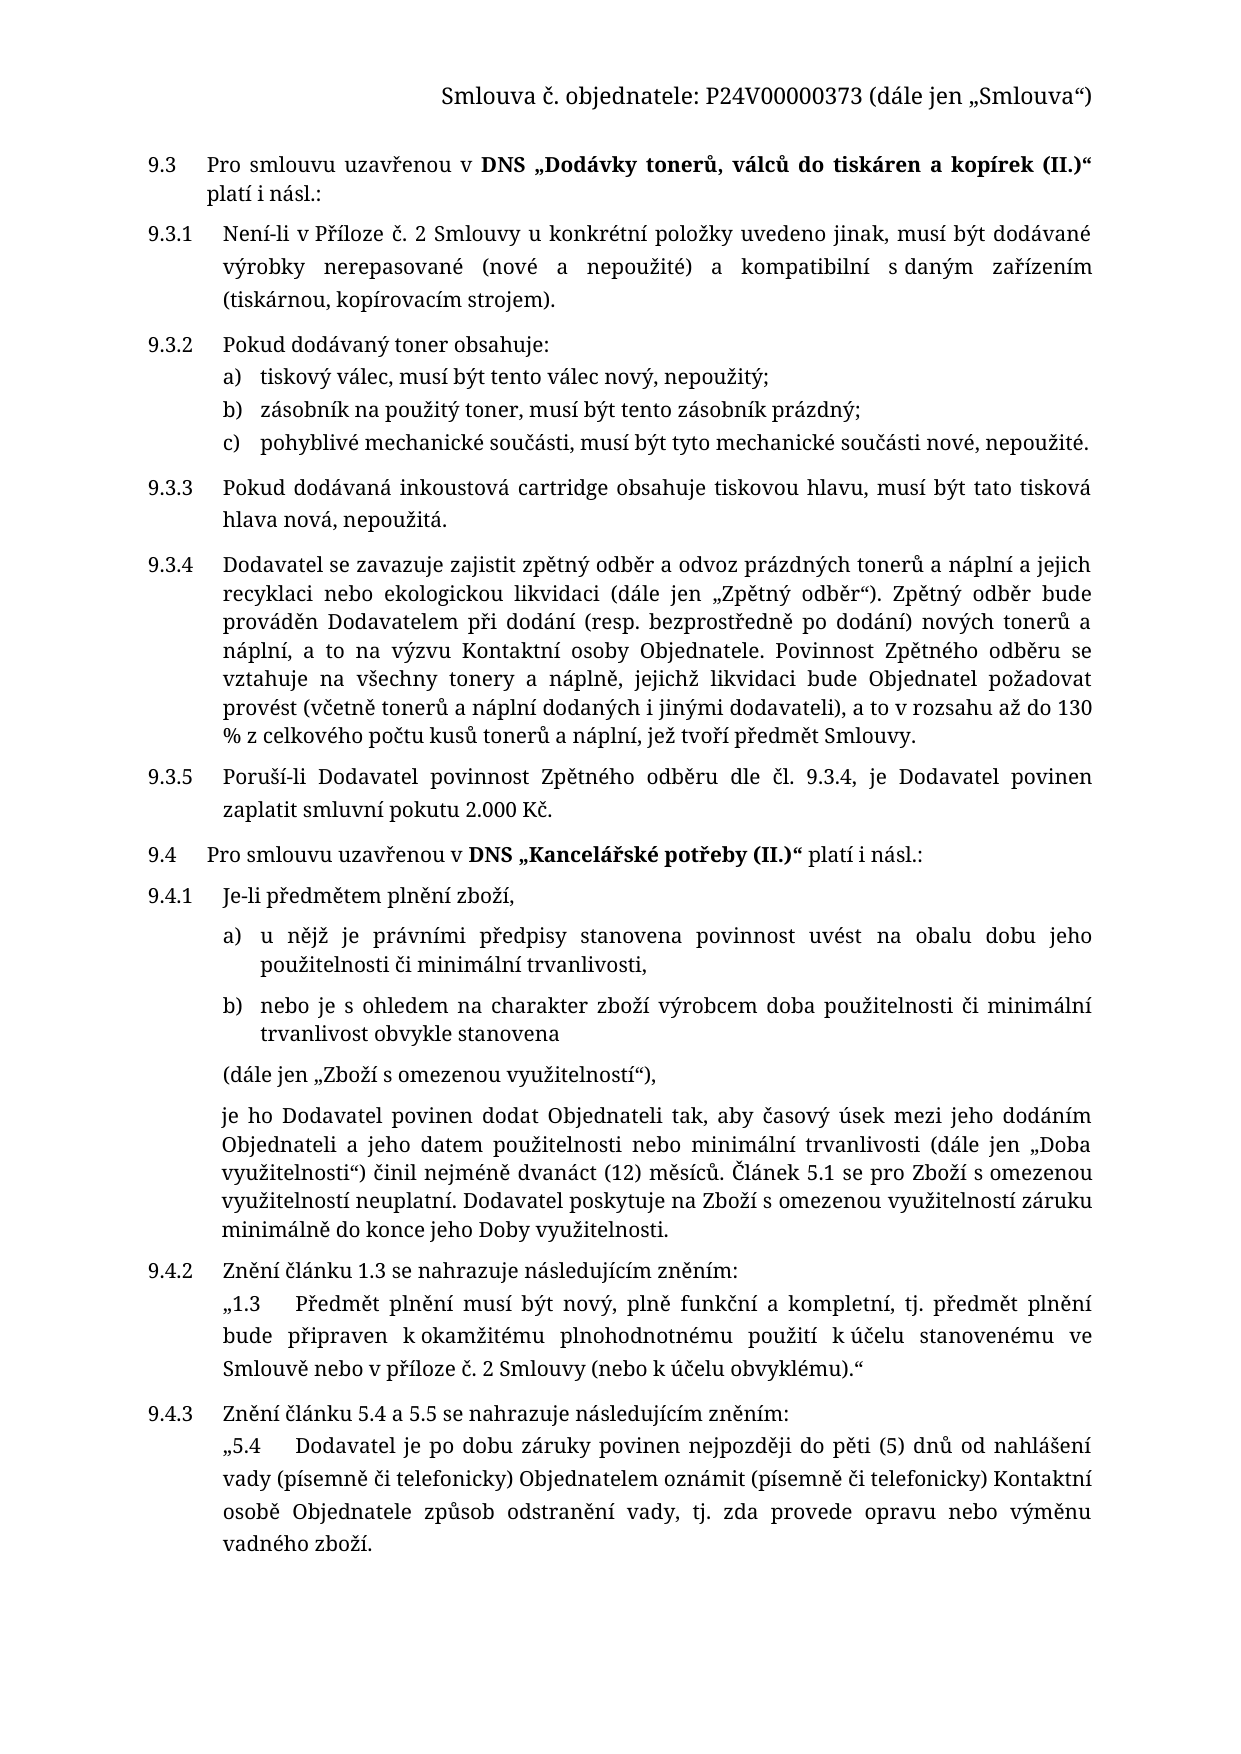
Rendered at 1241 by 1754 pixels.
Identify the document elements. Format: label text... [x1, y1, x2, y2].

list Dodavatel se zavazuje zajistit zpětný odběr a odvoz prázdných tonerů a náplní a jejich recyklaci nebo ekologickou likvidaci (dále jen „Zpětný odběr“). Zpětný odběr bude prováděn Dodavatelem při dodání (resp. bezprostředně po dodání) nových tonerů a náplní, a to na výzvu Kontaktní osoby Objednatele. Povinnost Zpětného odběru se vztahuje na všechny tonery a náplně, jejichž likvidaci bude Objednatel požadovat provést (včetně tonerů a náplní dodaných i jinými dodavateli), a to v rozsahu až do 130 % z celkového počtu kusů tonerů a náplní, jež tvoří předmět Smlouvy. [148, 551, 1093, 749]
list Znění článku 1.3 se nahrazuje následujícím zněním: [148, 1256, 1093, 1284]
list Je-li předmětem plnění zboží, [148, 881, 1093, 909]
list Pro smlouvu uzavřenou v DNS „Dodávky tonerů, válců do tiskáren a kopírek (II.)“ platí i násl.: [148, 150, 1093, 207]
list Není-li v Příloze č. 2 Smlouvy u konkrétní položky uvedeno jinak, musí být dodávané výrobky nerepasované (nové a nepoužité) a kompatibilní s daným zařízením (tiskárnou, kopírovacím strojem). [148, 219, 1093, 313]
list Pokud dodávaná inkoustová cartridge obsahuje tiskovou hlavu, musí být tato tisková hlava nová, nepoužitá. [148, 473, 1093, 534]
list nebo je s ohledem na charakter zboží výrobcem doba použitelnosti či minimální trvanlivost obvykle stanovena [223, 991, 1093, 1048]
list „1.3 Předmět plnění musí být nový, plně funkční a kompletní, tj. předmět plnění bude připraven k okamžitému plnohodnotnému použití k účelu stanovenému ve Smlouvě nebo v příloze č. 2 Smlouvy (nebo k účelu obvyklému).“ [223, 1289, 1093, 1382]
list u nějž je právními předpisy stanovena povinnost uvést na obalu dobu jeho použitelnosti či minimální trvanlivosti, [223, 922, 1093, 978]
list pohyblivé mechanické součásti, musí být tyto mechanické součásti nové, nepoužité. [223, 428, 1093, 456]
list zásobník na použitý toner, musí být tento zásobník prázdný; [223, 395, 1093, 423]
list Poruší-li Dodavatel povinnost Zpětného odběru dle čl. 9.3.4, je Dodavatel povinen zaplatit smluvní pokutu 2.000 Kč. [148, 762, 1093, 823]
list „5.4 Dodavatel je po dobu záruky povinen nejpozději do pěti (5) dnů od nahlášení vady (písemně či telefonicky) Objednatelem oznámit (písemně či telefonicky) Kontaktní osobě Objednatele způsob odstranění vady, tj. zda provede opravu nebo výměnu vadného zboží. [223, 1432, 1093, 1558]
text je ho Dodavatel povinen dodat Objednateli tak, aby časový úsek mezi jeho dodáním Objednateli a jeho datem použitelnosti nebo minimální trvanlivosti (dále jen „Doba využitelnosti“) činil nejméně dvanáct (12) měsíců. Článek 5.1 se pro Zboží s omezenou využitelností neuplatní. Dodavatel poskytuje na Zboží s omezenou využitelností záruku minimálně do konce jeho Doby využitelnosti. [221, 1101, 1093, 1243]
list Pokud dodávaný toner obsahuje: [148, 330, 1093, 358]
list tiskový válec, musí být tento válec nový, nepoužitý; [223, 362, 1093, 391]
list Znění článku 5.4 a 5.5 se nahrazuje následujícím zněním: [148, 1399, 1093, 1427]
text (dále jen „Zboží s omezenou využitelností“), [223, 1060, 1093, 1089]
list Pro smlouvu uzavřenou v DNS „Kancelářské potřeby (II.)“ platí i násl.: [148, 840, 1093, 868]
